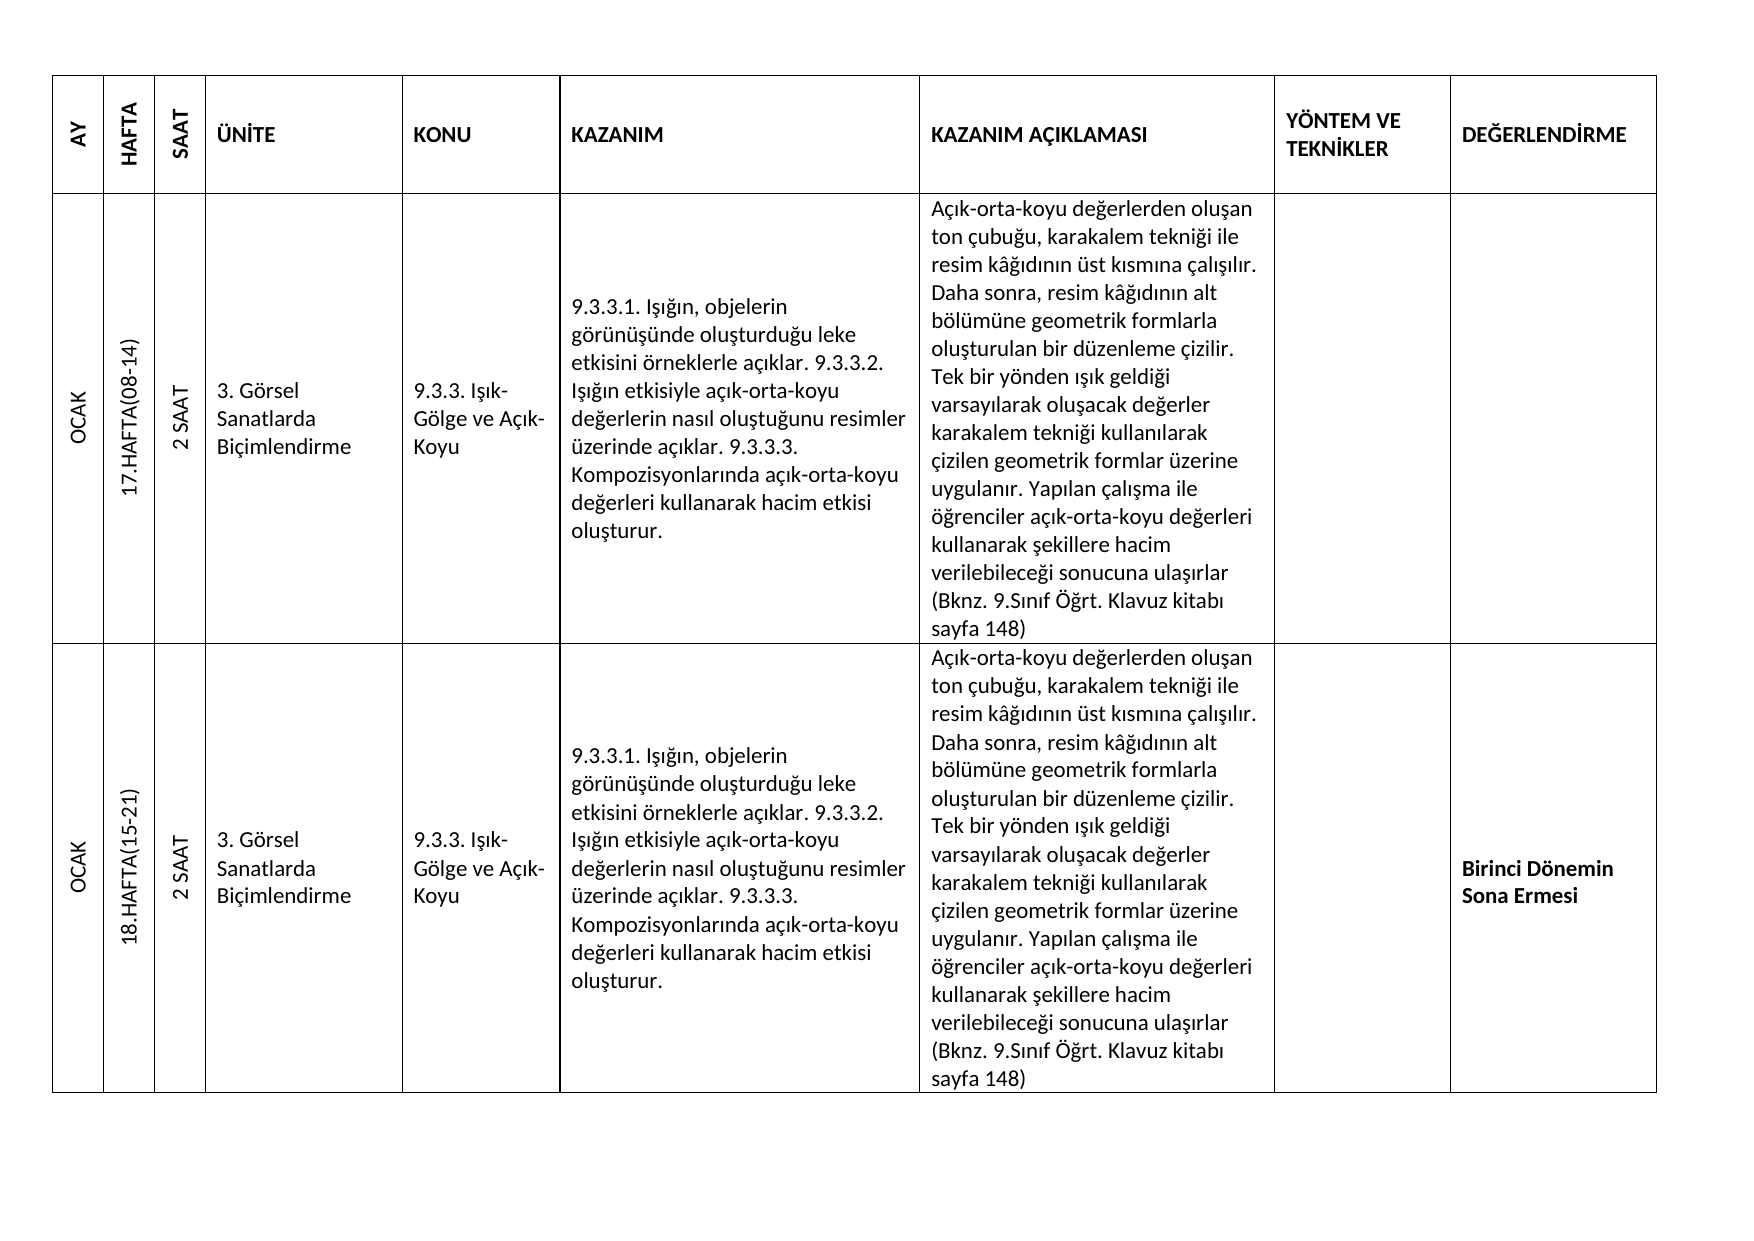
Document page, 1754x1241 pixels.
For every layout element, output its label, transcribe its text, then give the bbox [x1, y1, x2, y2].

table_cell 17.HAFTA(08-14) [104, 194, 154, 642]
table_header AY [53, 76, 103, 193]
table_header DEĞERLENDİRME [1451, 76, 1656, 193]
table_header KAZANIM AÇIKLAMASI [920, 76, 1274, 193]
table_cell [1275, 644, 1450, 1092]
table_cell 3. Görsel Sanatlarda Biçimlendirme [206, 644, 402, 1092]
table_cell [561, 194, 919, 642]
table_cell 9.3.3. Işık-Gölge ve Açık-Koyu [403, 194, 559, 642]
table_cell 2 SAAT [155, 644, 205, 1092]
table_cell [1451, 194, 1656, 642]
table_header KONU [403, 76, 559, 193]
table_cell OCAK [53, 194, 103, 642]
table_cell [920, 194, 1274, 642]
table_cell OCAK [53, 644, 103, 1092]
table_cell 3. Görsel Sanatlarda Biçimlendirme [206, 194, 402, 642]
table_cell 18.HAFTA(15-21) [104, 644, 154, 1092]
table_header ÜNİTE [206, 76, 402, 193]
table_header YÖNTEM VE TEKNİKLER [1275, 76, 1450, 193]
table_header SAAT [155, 76, 205, 193]
table_cell 2 SAAT [155, 194, 205, 642]
table_header HAFTA [104, 76, 154, 193]
table_header KAZANIM [561, 76, 919, 193]
table_cell 9.3.3. Işık-Gölge ve Açık-Koyu [403, 644, 559, 1092]
table_cell [1275, 194, 1450, 642]
table_cell Birinci Dönemin Sona Ermesi [1451, 644, 1656, 1092]
